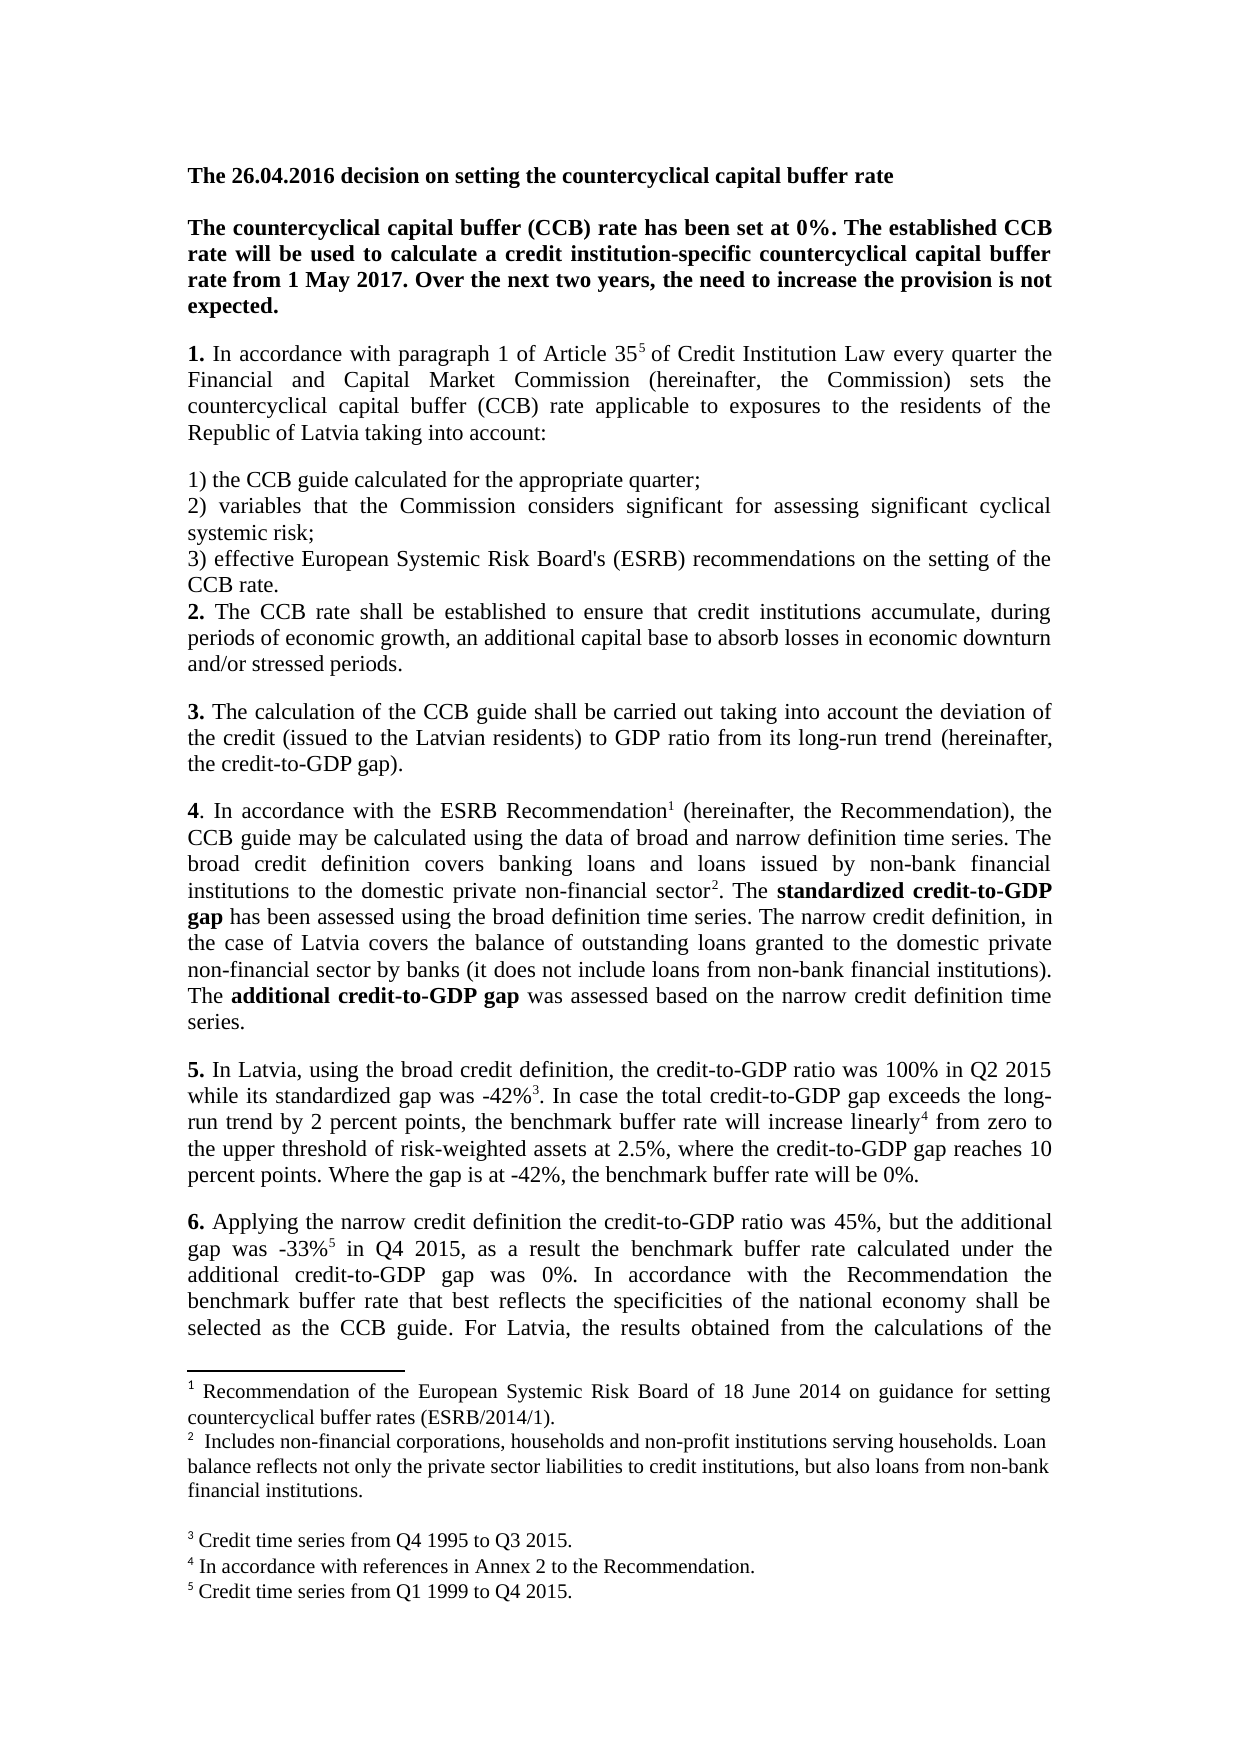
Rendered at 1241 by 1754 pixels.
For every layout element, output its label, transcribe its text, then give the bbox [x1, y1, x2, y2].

text 3) effective European Systemic Risk Board's (ESRB) recommendations on the setting of the CCB rate. [187, 545, 1053, 598]
text The 26.04.2016 decision on setting the countercyclical capital buffer rate [187, 162, 1053, 189]
text 4. In accordance with the ESRB Recommendation (hereinafter, the Recommendation), the CCB guide may be calculated using the data of broad and narrow definition time series. The broad credit definition covers banking loans and loans issued by non-bank financial institutions to the domestic private non-financial sector. The standardized credit-to-GDP gap has been assessed using the broad definition time series. The narrow credit definition, in the case of Latvia covers the balance of outstanding loans granted to the domestic private non-financial sector by banks (it does not include loans from non-bank financial institutions). The additional credit-to-GDP gap was assessed based on the narrow credit definition time series. [187, 798, 1053, 1035]
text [187, 1208, 1053, 1340]
text 3. The calculation of the CCB guide shall be carried out taking into account the deviation of the credit (issued to the Latvian residents) to GDP ratio from its long-run trend (hereinafter, the credit-to-GDP gap). [187, 698, 1053, 777]
text 2. The CCB rate shall be established to ensure that credit institutions accumulate, during periods of economic growth, an additional capital base to absorb losses in economic downturn and/or stressed periods. [187, 598, 1053, 677]
text 1) the CCB guide calculated for the appropriate quarter; [187, 466, 1053, 492]
text 1. In accordance with paragraph 1 of Article 355 of Credit Institution Law every quarter the Financial and Capital Market Commission (hereinafter, the Commission) sets the countercyclical capital buffer (CCB) rate applicable to exposures to the residents of the Republic of Latvia taking into account: [187, 340, 1053, 445]
text 5. In Latvia, using the broad credit definition, the credit-to-GDP ratio was 100% in Q2 2015 while its standardized gap was -42%. In case the total credit-to-GDP gap exceeds the long-run trend by 2 percent points, the benchmark buffer rate will increase linearly from zero to the upper threshold of risk-weighted assets at 2.5%, where the credit-to-GDP gap reaches 10 percent points. Where the gap is at -42%, the benchmark buffer rate will be 0%. [187, 1056, 1053, 1187]
text 2) variables that the Commission considers significant for assessing significant cyclical systemic risk; [187, 492, 1053, 545]
text The countercyclical capital buffer (CCB) rate has been set at 0%. The established CCB rate will be used to calculate a credit institution-specific countercyclical capital buffer rate from 1 May 2017. Over the next two years, the need to increase the provision is not expected. [187, 213, 1053, 319]
